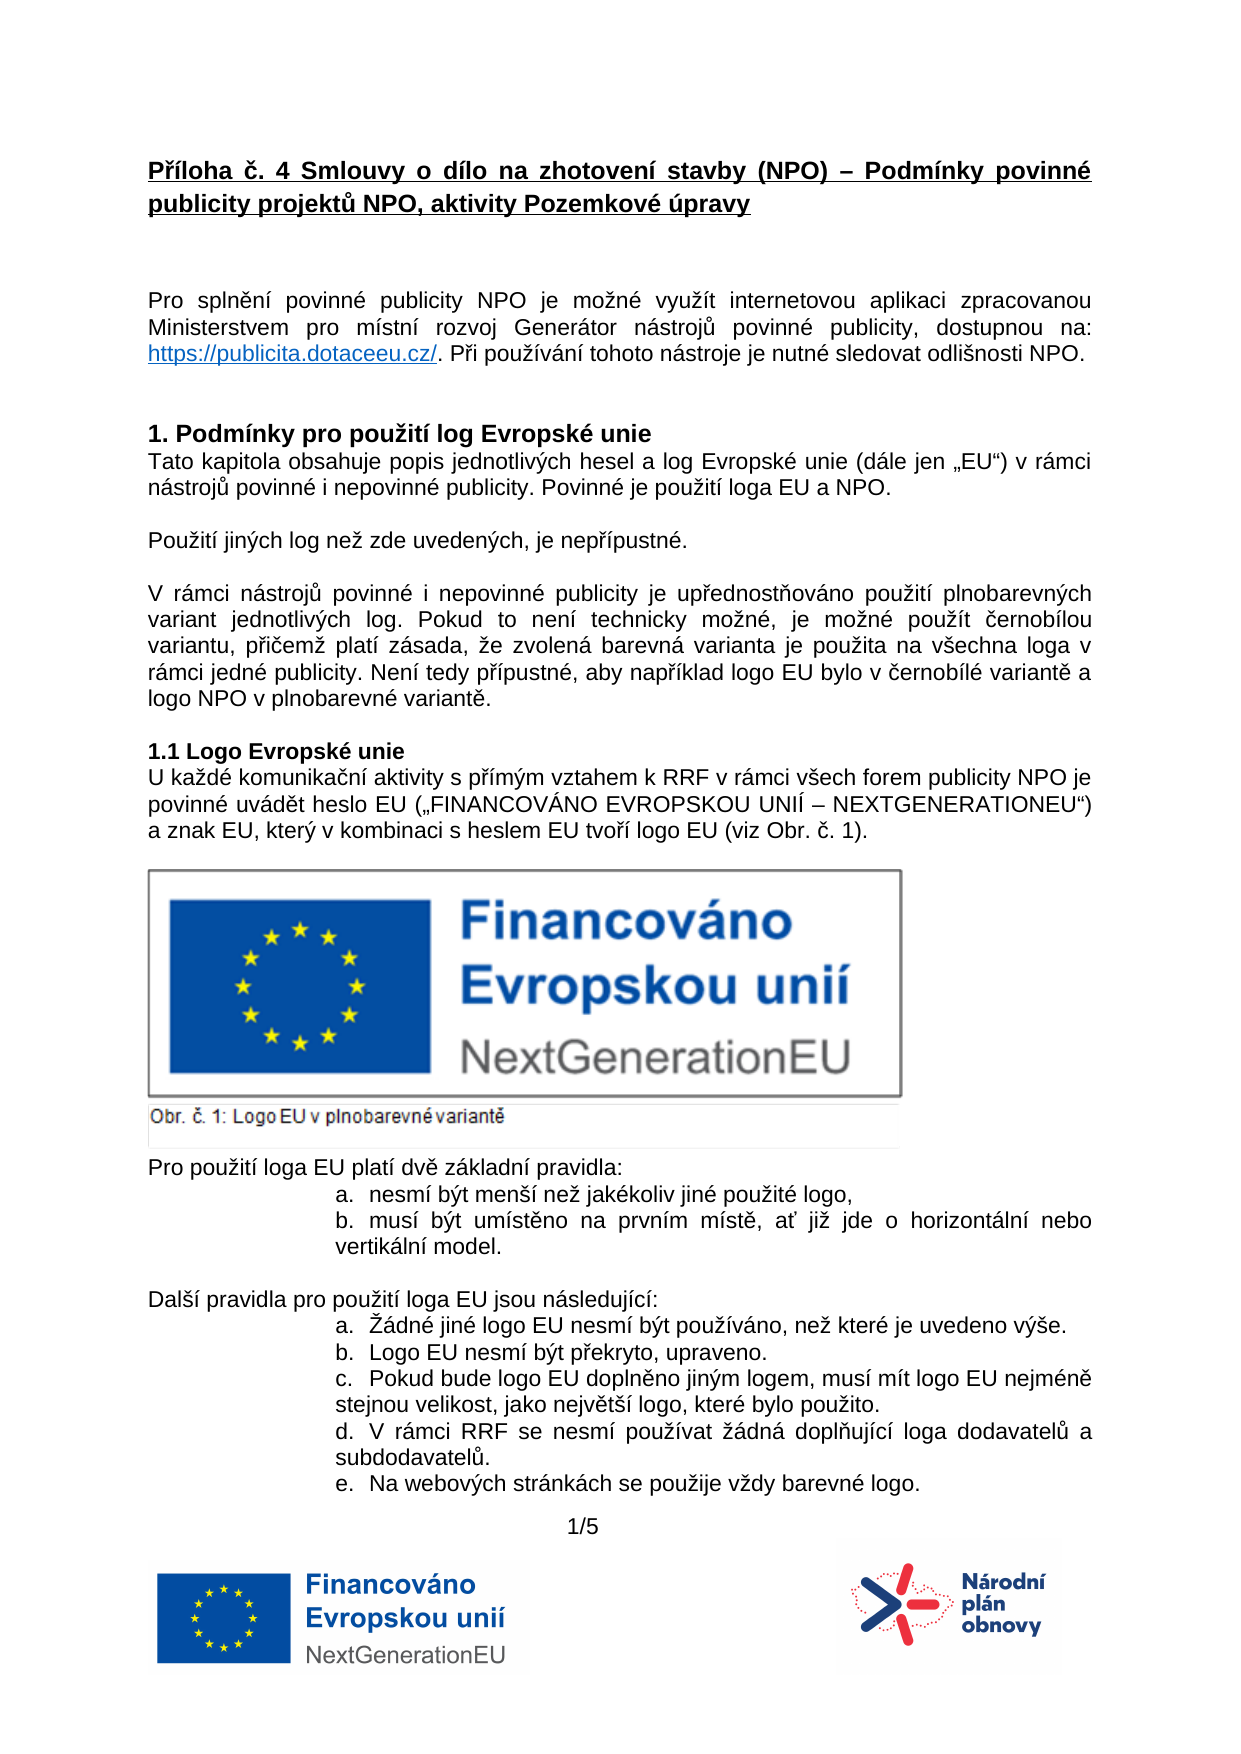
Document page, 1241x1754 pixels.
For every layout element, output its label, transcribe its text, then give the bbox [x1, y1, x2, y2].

text 1. Podmínky pro použití log Evropské unie [148, 419, 1093, 448]
list nesmí být menší než jakékoliv jiné použité logo, [335, 1181, 1093, 1207]
text Další pravidla pro použití loga EU jsou následující: [148, 1286, 1093, 1312]
text U každé komunikační aktivity s přímým vztahem k RRF v rámci všech forem publicity NPO je povinné uvádět heslo EU („FINANCOVÁNO EVROPSKOU UNIÍ – NEXTGENERATIONEU“) a znak EU, který v kombinaci s heslem EU tvoří logo EU (viz Obr. č. 1). [148, 764, 1093, 843]
picture [147, 869, 906, 1150]
list Logo EU nesmí být překryto, upraveno. [335, 1339, 1093, 1365]
text Tato kapitola obsahuje popis jednotlivých hesel a log Evropské unie (dále jen „EU“) v rámci nástrojů povinné i nepovinné publicity. Povinné je použití loga EU a NPO. [148, 448, 1093, 501]
text V rámci nástrojů povinné i nepovinné publicity je upřednostňováno použití plnobarevných variant jednotlivých log. Pokud to není technicky možné, je možné použít černobílou variantu, přičemž platí zásada, že zvolená barevná varianta je použita na všechna loga v rámci jedné publicity. Není tedy přípustné, aby například logo EU bylo v černobílé variantě a logo NPO v plnobarevné variantě. [148, 580, 1093, 711]
list Žádné jiné logo EU nesmí být používáno, než které je uvedeno výše. [335, 1312, 1093, 1339]
list V rámci RRF se nesmí používat žádná doplňující loga dodavatelů a subdodavatelů. [335, 1418, 1093, 1470]
picture [835, 1538, 1063, 1675]
text Pro použití loga EU platí dvě základní pravidla: [148, 1154, 1093, 1181]
text Příloha č. 4 Smlouvy o dílo na zhotovení stavby (NPO) – Podmínky povinné publicity projektů NPO, aktivity Pozemkové úpravy [148, 156, 1093, 218]
list Pokud bude logo EU doplněno jiným logem, musí mít logo EU nejméně stejnou velikost, jako největší logo, které bylo použito. [335, 1365, 1093, 1418]
text Pro splnění povinné publicity NPO je možné využít internetovou aplikaci zpracovanou Ministerstvem pro místní rozvoj Generátor nástrojů povinné publicity, dostupnou na: https://publicita.dotaceeu.cz/. Při používání tohoto nástroje je nutné sledovat odlišnosti NPO. [148, 287, 1093, 366]
list musí být umístěno na prvním místě, ať již jde o horizontální nebo vertikální model. [335, 1207, 1093, 1259]
text 1.1 Logo Evropské unie [148, 738, 1093, 764]
list Na webových stránkách se použije vždy barevné logo. [335, 1470, 1093, 1497]
text Použití jiných log než zde uvedených, je nepřípustné. [148, 527, 1093, 553]
picture [147, 1560, 531, 1675]
